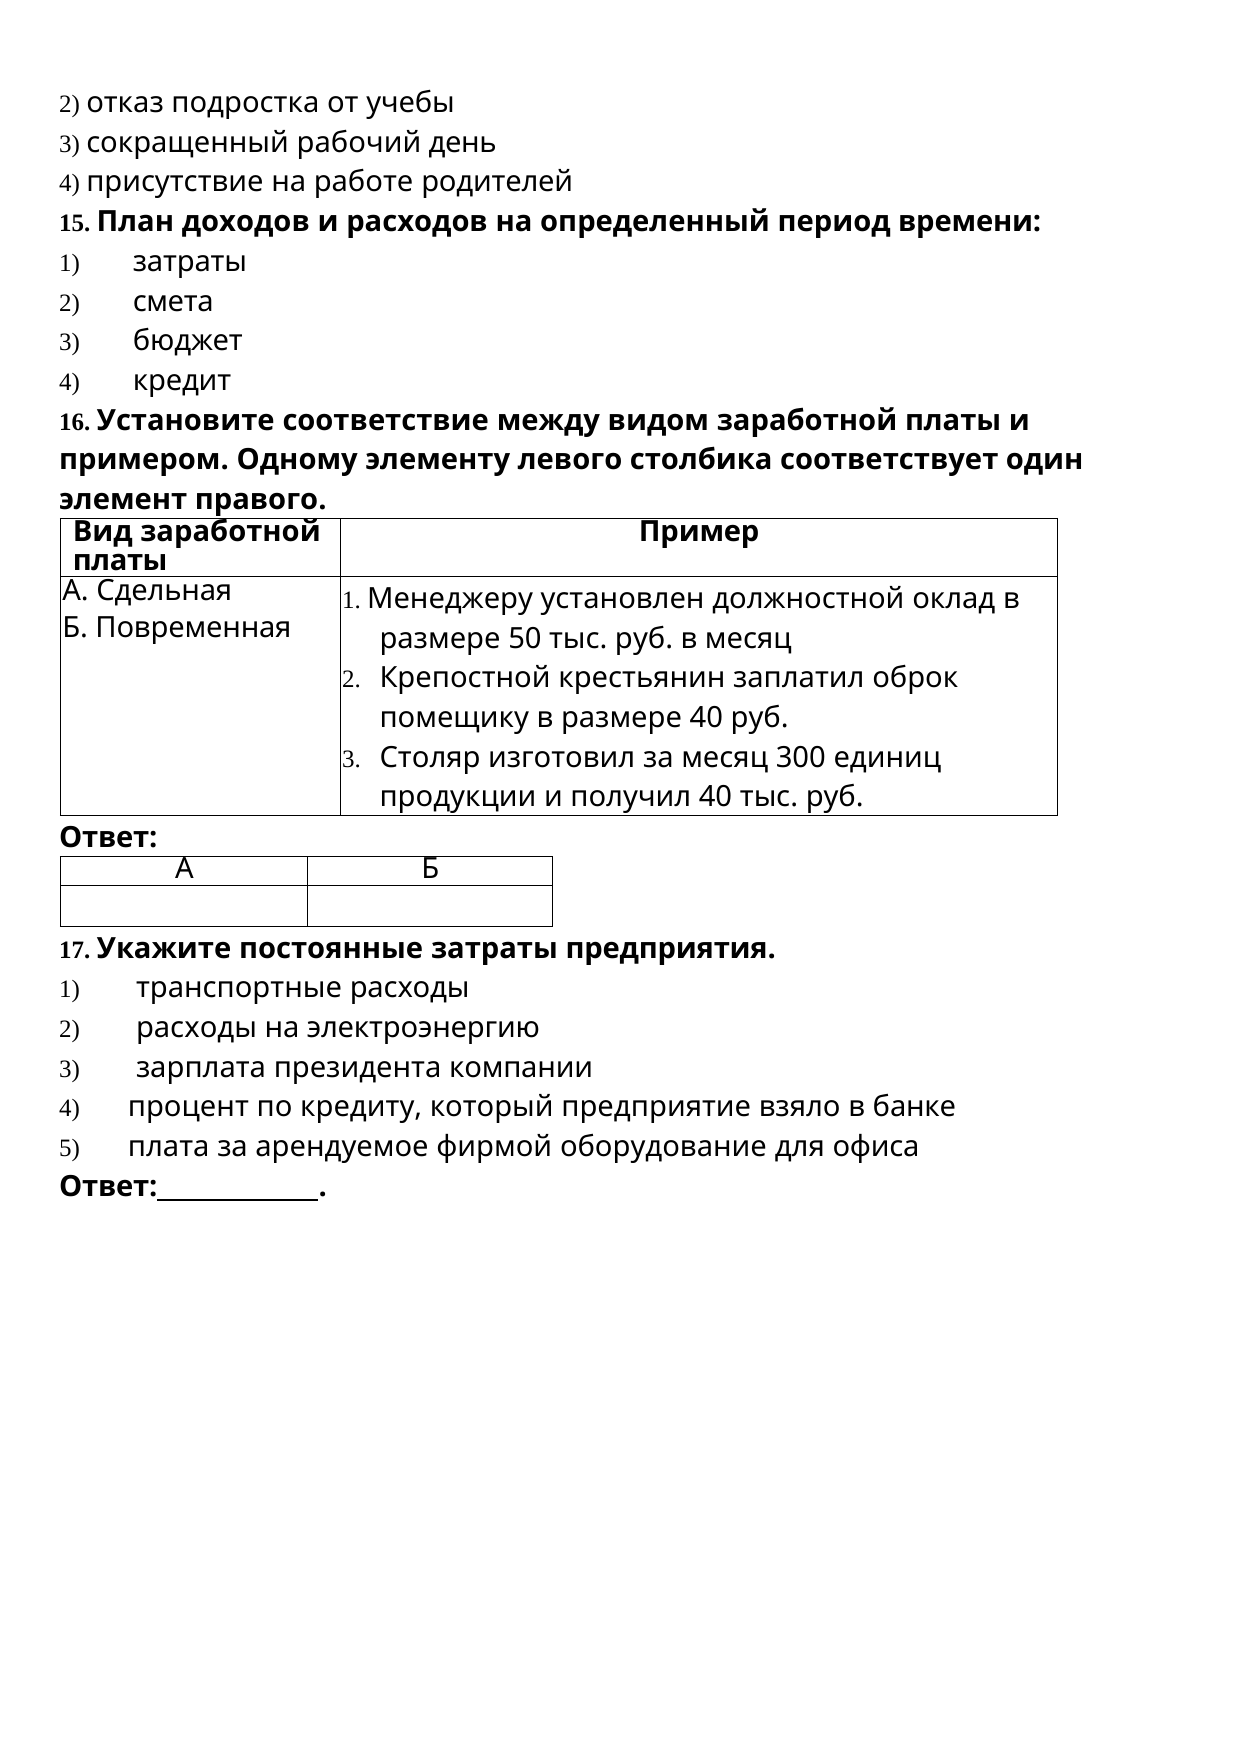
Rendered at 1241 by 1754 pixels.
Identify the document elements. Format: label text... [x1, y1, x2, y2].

text Ответ: . [59, 1165, 1211, 1205]
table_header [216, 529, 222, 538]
list отказ подростка от учебы [59, 81, 1211, 121]
list смета [59, 280, 1211, 319]
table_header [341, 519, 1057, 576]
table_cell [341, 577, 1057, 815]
list транспортные расходы [59, 967, 1211, 1006]
subtitle План доходов и расходов на определенный период времени: [59, 200, 1211, 240]
list плата за арендуемое фирмой оборудование для офиса [59, 1125, 1211, 1165]
list кредит [59, 359, 1211, 399]
list Укажите постоянные затраты предприятия. [59, 927, 1211, 967]
list затраты [59, 240, 1211, 280]
text Ответ: [59, 816, 1211, 856]
list сокращенный рабочий день [59, 121, 1211, 161]
list Установите соответствие между видом заработной платы и примером. Одному элементу левого столбика соответствует один элемент правого. [59, 399, 1182, 518]
list зарплата президента компании [59, 1046, 1211, 1086]
list расходы на электроэнергию [59, 1006, 1211, 1046]
list процент по кредиту, который предприятие взяло в банке [59, 1086, 1211, 1125]
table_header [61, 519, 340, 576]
list присутствие на работе родителей [59, 161, 1211, 200]
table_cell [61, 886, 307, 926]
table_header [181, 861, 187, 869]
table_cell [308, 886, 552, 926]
list бюджет [59, 319, 1211, 359]
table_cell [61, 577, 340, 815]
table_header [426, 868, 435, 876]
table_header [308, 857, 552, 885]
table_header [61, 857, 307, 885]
